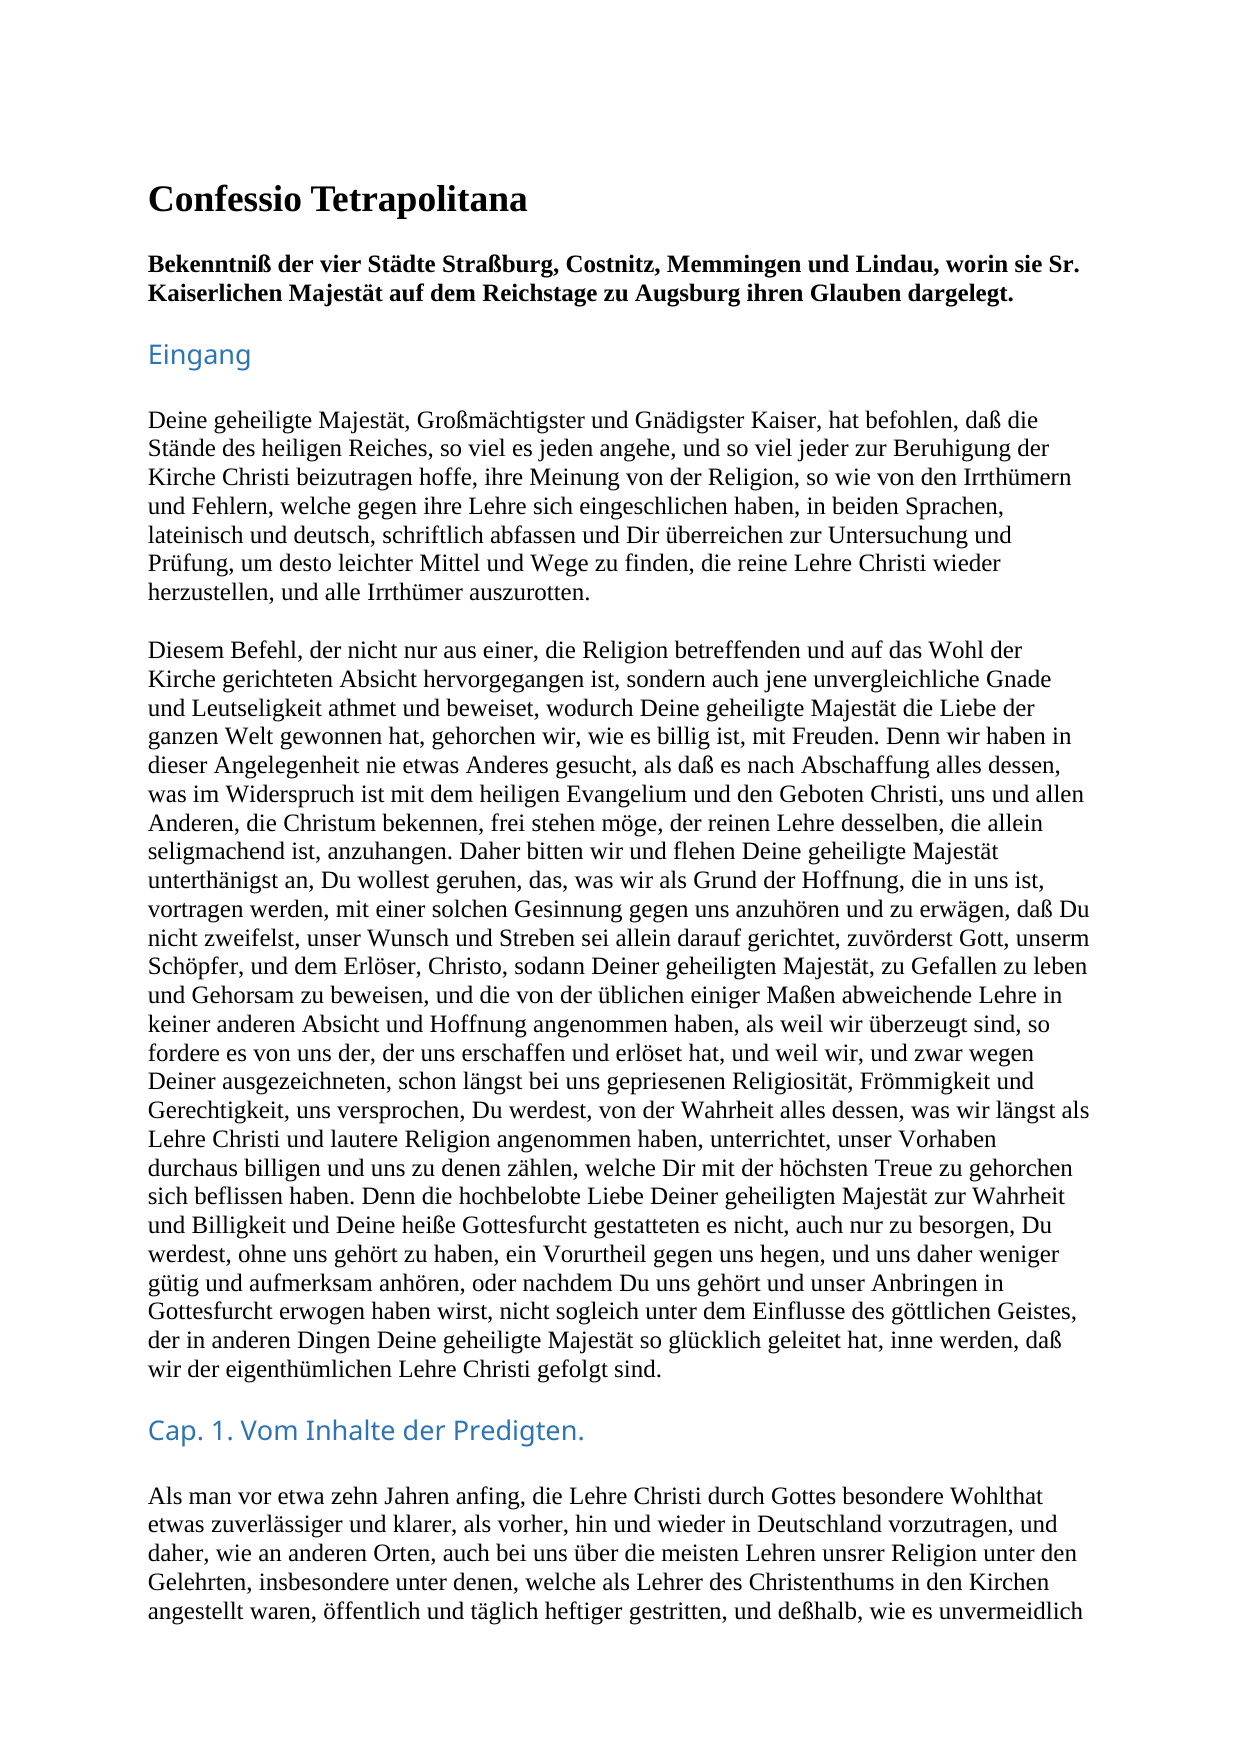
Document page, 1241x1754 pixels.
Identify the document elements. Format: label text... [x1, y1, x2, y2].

subtitle Cap. 1. Vom Inhalte der Predigten. [148, 1412, 1093, 1449]
text Diesem Befehl, der nicht nur aus einer, die Religion betreffenden und auf das Wohl der Kirche gerichteten Absicht hervorgegangen ist, sondern auch jene unvergleichliche Gnade und Leutseligkeit athmet und beweiset, wodurch Deine geheiligte Majestät die Liebe der ganzen Welt gewonnen hat, gehorchen wir, wie es billig ist, mit Freuden. Denn wir haben in dieser Angelegenheit nie etwas Anderes gesucht, als daß es nach Abschaffung alles dessen, was im Widerspruch ist mit dem heiligen Evangelium und den Geboten Christi, uns und allen Anderen, die Christum bekennen, frei stehen möge, der reinen Lehre desselben, die allein seligmachend ist, anzuhangen. Daher bitten wir und flehen Deine geheiligte Majestät unterthänigst an, Du wollest geruhen, das, was wir als Grund der Hoffnung, die in uns ist, vortragen werden, mit einer solchen Gesinnung gegen uns anzuhören und zu erwägen, daß Du nicht zweifelst, unser Wunsch und Streben sei allein darauf gerichtet, zuvörderst Gott, unserm Schöpfer, und dem Erlöser, Christo, sodann Deiner geheiligten Majestät, zu Gefallen zu leben und Gehorsam zu beweisen, und die von der üblichen einiger Maßen abweichende Lehre in keiner anderen Absicht und Hoffnung angenommen haben, als weil wir überzeugt sind, so fordere es von uns der, der uns erschaffen und erlöset hat, und weil wir, und zwar wegen Deiner ausgezeichneten, schon längst bei uns gepriesenen Religiosität, Frömmigkeit und Gerechtigkeit, uns versprochen, Du werdest, von der Wahrheit alles dessen, was wir längst als Lehre Christi und lautere Religion angenommen haben, unterrichtet, unser Vorhaben durchaus billigen und uns zu denen zählen, welche Dir mit der höchsten Treue zu gehorchen sich beflissen haben. Denn die hochbelobte Liebe Deiner geheiligten Majestät zur Wahrheit und Billigkeit und Deine heiße Gottesfurcht gestatteten es nicht, auch nur zu besorgen, Du werdest, ohne uns gehört zu haben, ein Vorurtheil gegen uns hegen, und uns daher weniger gütig und aufmerksam anhören, oder nachdem Du uns gehört und unser Anbringen in Gottesfurcht erwogen haben wirst, nicht sogleich unter dem Einflusse des göttlichen Geistes, der in anderen Dingen Deine geheiligte Majestät so glücklich geleitet hat, inne werden, daß wir der eigenthümlichen Lehre Christi gefolgt sind. [148, 635, 1093, 1383]
text Deine geheiligte Majestät, Großmächtigster und Gnädigster Kaiser, hat befohlen, daß die Stände des heiligen Reiches, so viel es jeden angehe, und so viel jeder zur Beruhigung der Kirche Christi beizutragen hoffe, ihre Meinung von der Religion, so wie von den Irrthümern und Fehlern, welche gegen ihre Lehre sich eingeschlichen haben, in beiden Sprachen, lateinisch und deutsch, schriftlich abfassen und Dir überreichen zur Untersuchung und Prüfung, um desto leichter Mittel und Wege zu finden, die reine Lehre Christi wieder herzustellen, und alle Irrthümer auszurotten. [148, 405, 1093, 606]
subtitle Confessio Tetrapolitana [148, 177, 1093, 220]
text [148, 1481, 1093, 1624]
subtitle Eingang [148, 336, 1093, 373]
text Bekenntniß der vier Städte Straßburg, Costnitz, Memmingen und Lindau, worin sie Sr. Kaiserlichen Majestät auf dem Reichstage zu Augsburg ihren Glauben dargelegt. [148, 249, 1093, 307]
